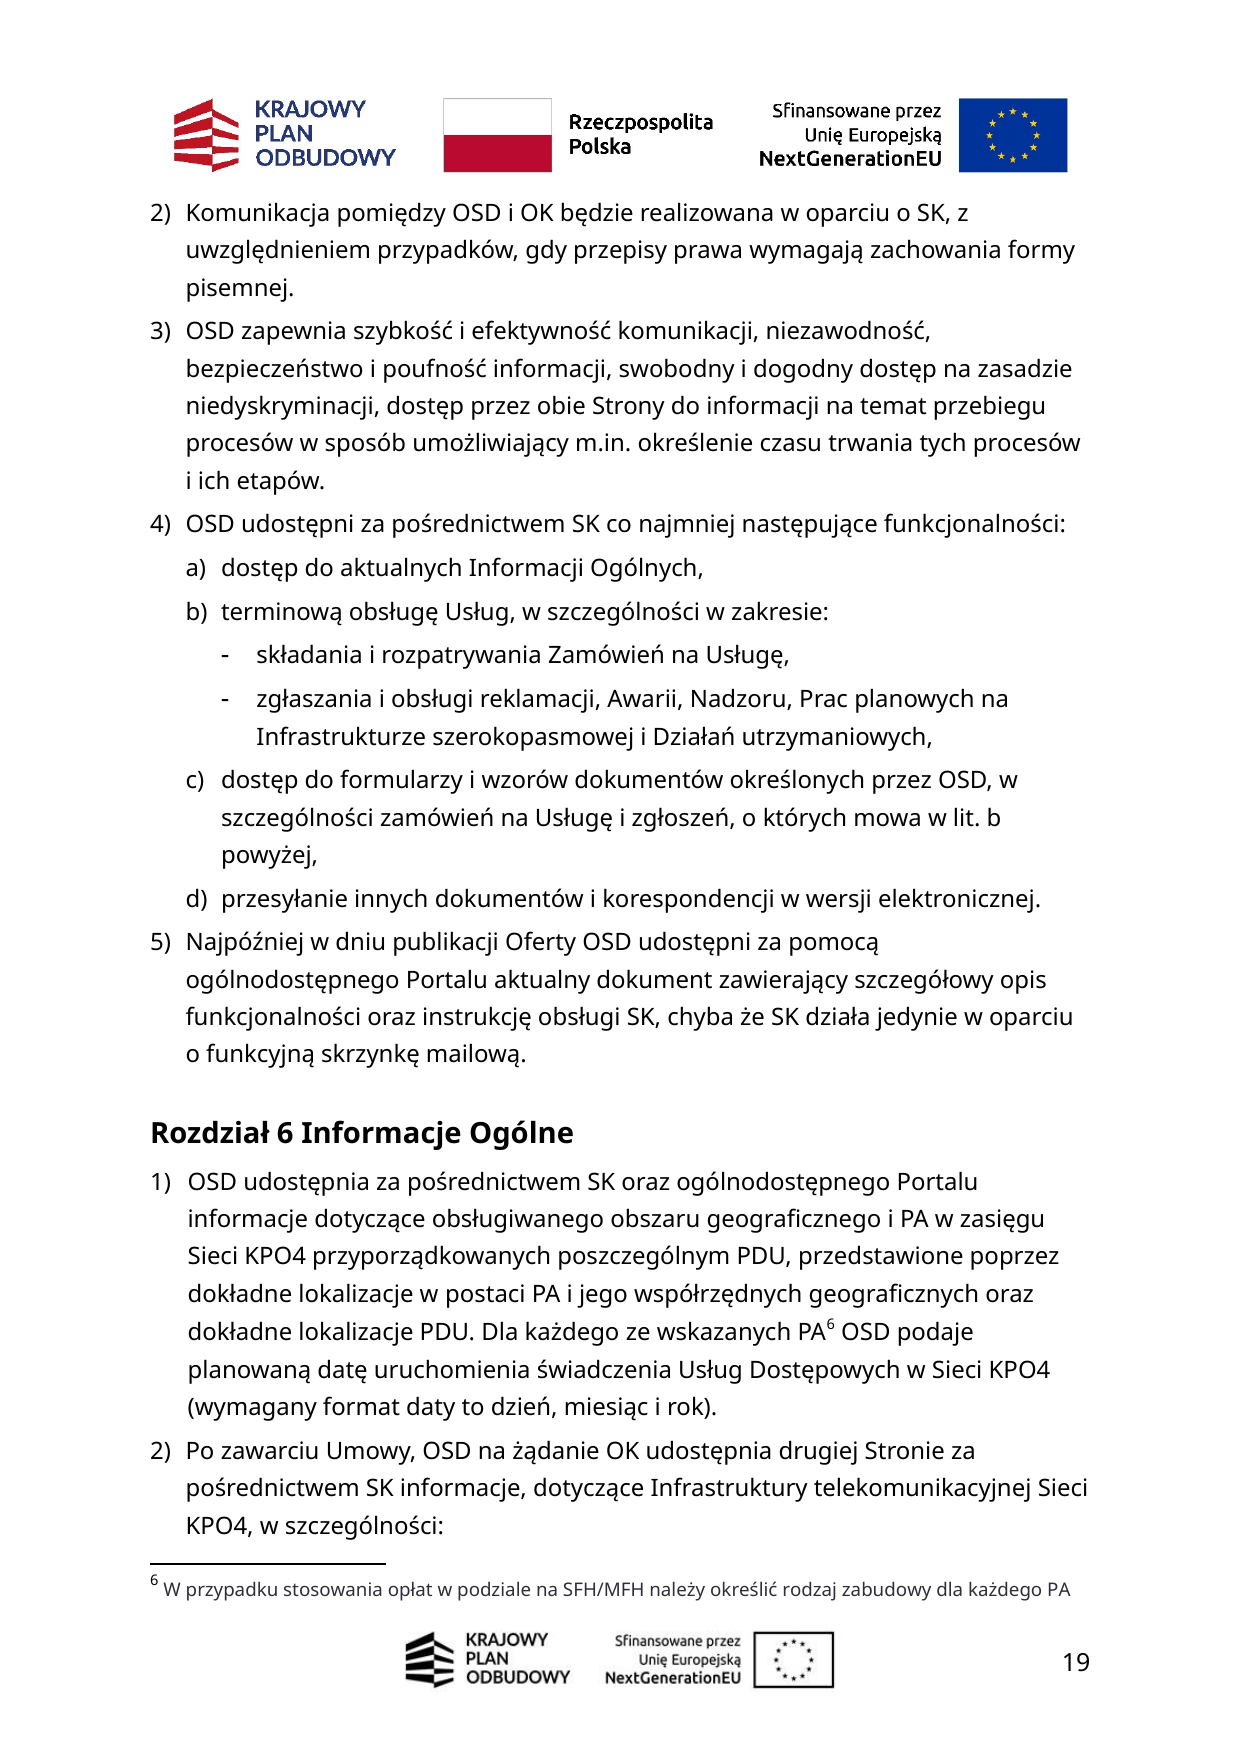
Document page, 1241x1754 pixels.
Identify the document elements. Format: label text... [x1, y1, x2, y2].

list Po zawarciu Umowy, OSD na żądanie OK udostępnia drugiej Stronie za pośrednictwem SK informacje, dotyczące Infrastruktury telekomunikacyjnej Sieci KPO4, w szczególności: [150, 1434, 1090, 1541]
picture [388, 1613, 852, 1707]
list zgłaszania i obsługi reklamacji, Awarii, Nadzoru, Prac planowych na Infrastrukturze szerokopasmowej i Działań utrzymaniowych, [221, 682, 1090, 752]
list dostęp do formularzy i wzorów dokumentów określonych przez OSD, w szczególności zamówień na Usługę i zgłoszeń, o których mowa w lit. b powyżej, [185, 763, 1090, 870]
list OSD udostępni za pośrednictwem SK co najmniej następujące funkcjonalności: [150, 507, 1090, 540]
subtitle Rozdział 6 Informacje Ogólne [150, 1112, 1090, 1152]
list OSD udostępnia za pośrednictwem SK oraz ogólnodostępnego Portalu informacje dotyczące obsługiwanego obszaru geograficznego i PA w zasięgu Sieci KPO4 przyporządkowanych poszczególnym PDU, przedstawione poprzez dokładne lokalizacje w postaci PA i jego współrzędnych geograficznych oraz dokładne lokalizacje PDU. Dla każdego ze wskazanych PA OSD podaje planowaną datę uruchomienia świadczenia Usług Dostępowych w Sieci KPO4 (wymagany format daty to dzień, miesiąc i rok). [150, 1164, 1090, 1423]
list przesyłanie innych dokumentów i korespondencji w wersji elektronicznej. [185, 881, 1090, 914]
list składania i rozpatrywania Zamówień na Usługę, [221, 638, 1090, 671]
list terminową obsługę Usług, w szczególności w zakresie: [185, 594, 1090, 627]
list Komunikacja pomiędzy OSD i OK będzie realizowana w oparciu o SK, z uwzględnieniem przypadków, gdy przepisy prawa wymagają zachowania formy pisemnej. [150, 196, 1090, 303]
picture [150, 75, 1091, 196]
list Najpóźniej w dniu publikacji Oferty OSD udostępni za pomocą ogólnodostępnego Portalu aktualny dokument zawierający szczegółowy opis funkcjonalności oraz instrukcję obsługi SK, chyba że SK działa jedynie w oparciu o funkcyjną skrzynkę mailową. [150, 925, 1090, 1070]
list dostęp do aktualnych Informacji Ogólnych, [185, 551, 1090, 583]
list OSD zapewnia szybkość i efektywność komunikacji, niezawodność, bezpieczeństwo i poufność informacji, swobodny i dogodny dostęp na zasadzie niedyskryminacji, dostęp przez obie Strony do informacji na temat przebiegu procesów w sposób umożliwiający m.in. określenie czasu trwania tych procesów i ich etapów. [150, 314, 1090, 496]
